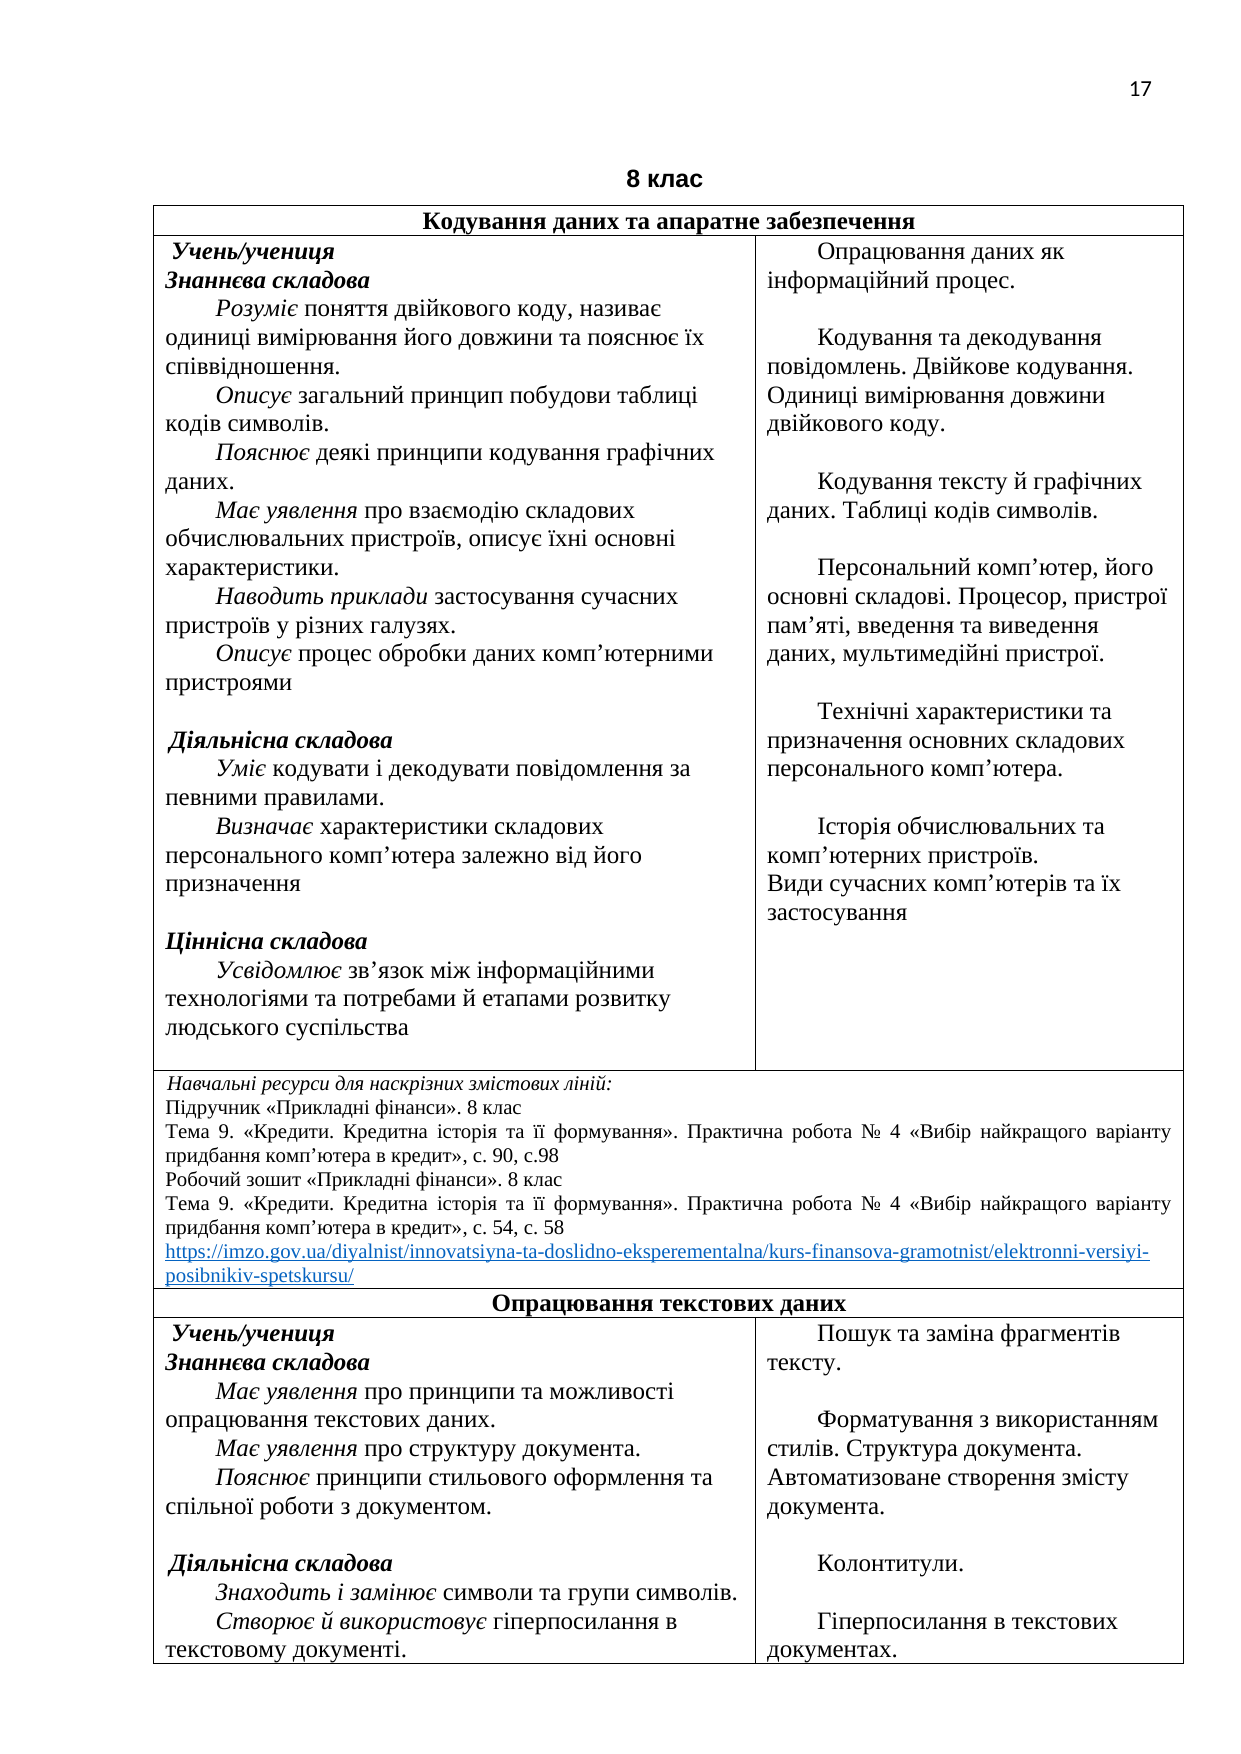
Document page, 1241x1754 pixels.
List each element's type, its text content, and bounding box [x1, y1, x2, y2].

subtitle 8 клас [177, 164, 1152, 193]
table_cell Учень/учениця Знаннєва складова Розуміє поняття двійкового коду, називає одиниці вимірювання його довжини та пояснює їх співвідношення. Описує загальний принцип побудови таблиці кодів символів. Пояснює деякі принципи кодування графічних даних. Має уявлення про взаємодію складових обчислювальних пристроїв, описує їхні основні характеристики. Наводить приклади застосування сучасних пристроїв у різних галузях. Описує процес обробки даних комп’ютерними пристроями Діяльнісна складова Уміє кодувати і декодувати повідомлення за певними правилами. Визначає характеристики складових персонального комп’ютера залежно від його призначення Ціннісна складова Усвідомлює зв’язок між інформаційними технологіями та потребами й етапами розвитку людського суспільства [154, 236, 755, 1070]
table_cell Опрацювання даних як інформаційний процес. Кодування та декодування повідомлень. Двійкове кодування. Одиниці вимірювання довжини двійкового коду. Кодування тексту й графічних даних. Таблиці кодів символів. Персональний комп’ютер, його основні складові. Процесор, пристрої пам’яті, введення та виведення даних, мультимедійні пристрої. Технічні характеристики та призначення основних складових персонального комп’ютера. Історія обчислювальних та комп’ютерних пристроїв. Види сучасних комп’ютерів та їх застосування [756, 236, 1183, 1070]
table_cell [154, 1318, 755, 1663]
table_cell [756, 1318, 1183, 1663]
table_header Кодування даних та апаратне забезпечення [154, 206, 1183, 235]
table_cell Навчальні ресурси для наскрізних змістових ліній: Підручник «Прикладні фінанси». 8 клас Тема 9. «Кредити. Кредитна історія та її формування». Практична робота № 4 «Вибір найкращого варіанту придбання комп’ютера в кредит», с. 90, с.98 Робочий зошит «Прикладні фінанси». 8 клас Тема 9. «Кредити. Кредитна історія та її формування». Практична робота № 4 «Вибір найкращого варіанту придбання комп’ютера в кредит», с. 54, с. 58 https://imzo.gov.ua/diyalnist/innovatsiyna-ta-doslidno-eksperementalna/kurs-finansova-gramotnist/elektronni-versiyi-posibnikiv-spetskursu/ [154, 1071, 1183, 1287]
table_cell Опрацювання текстових даних [154, 1289, 1183, 1317]
